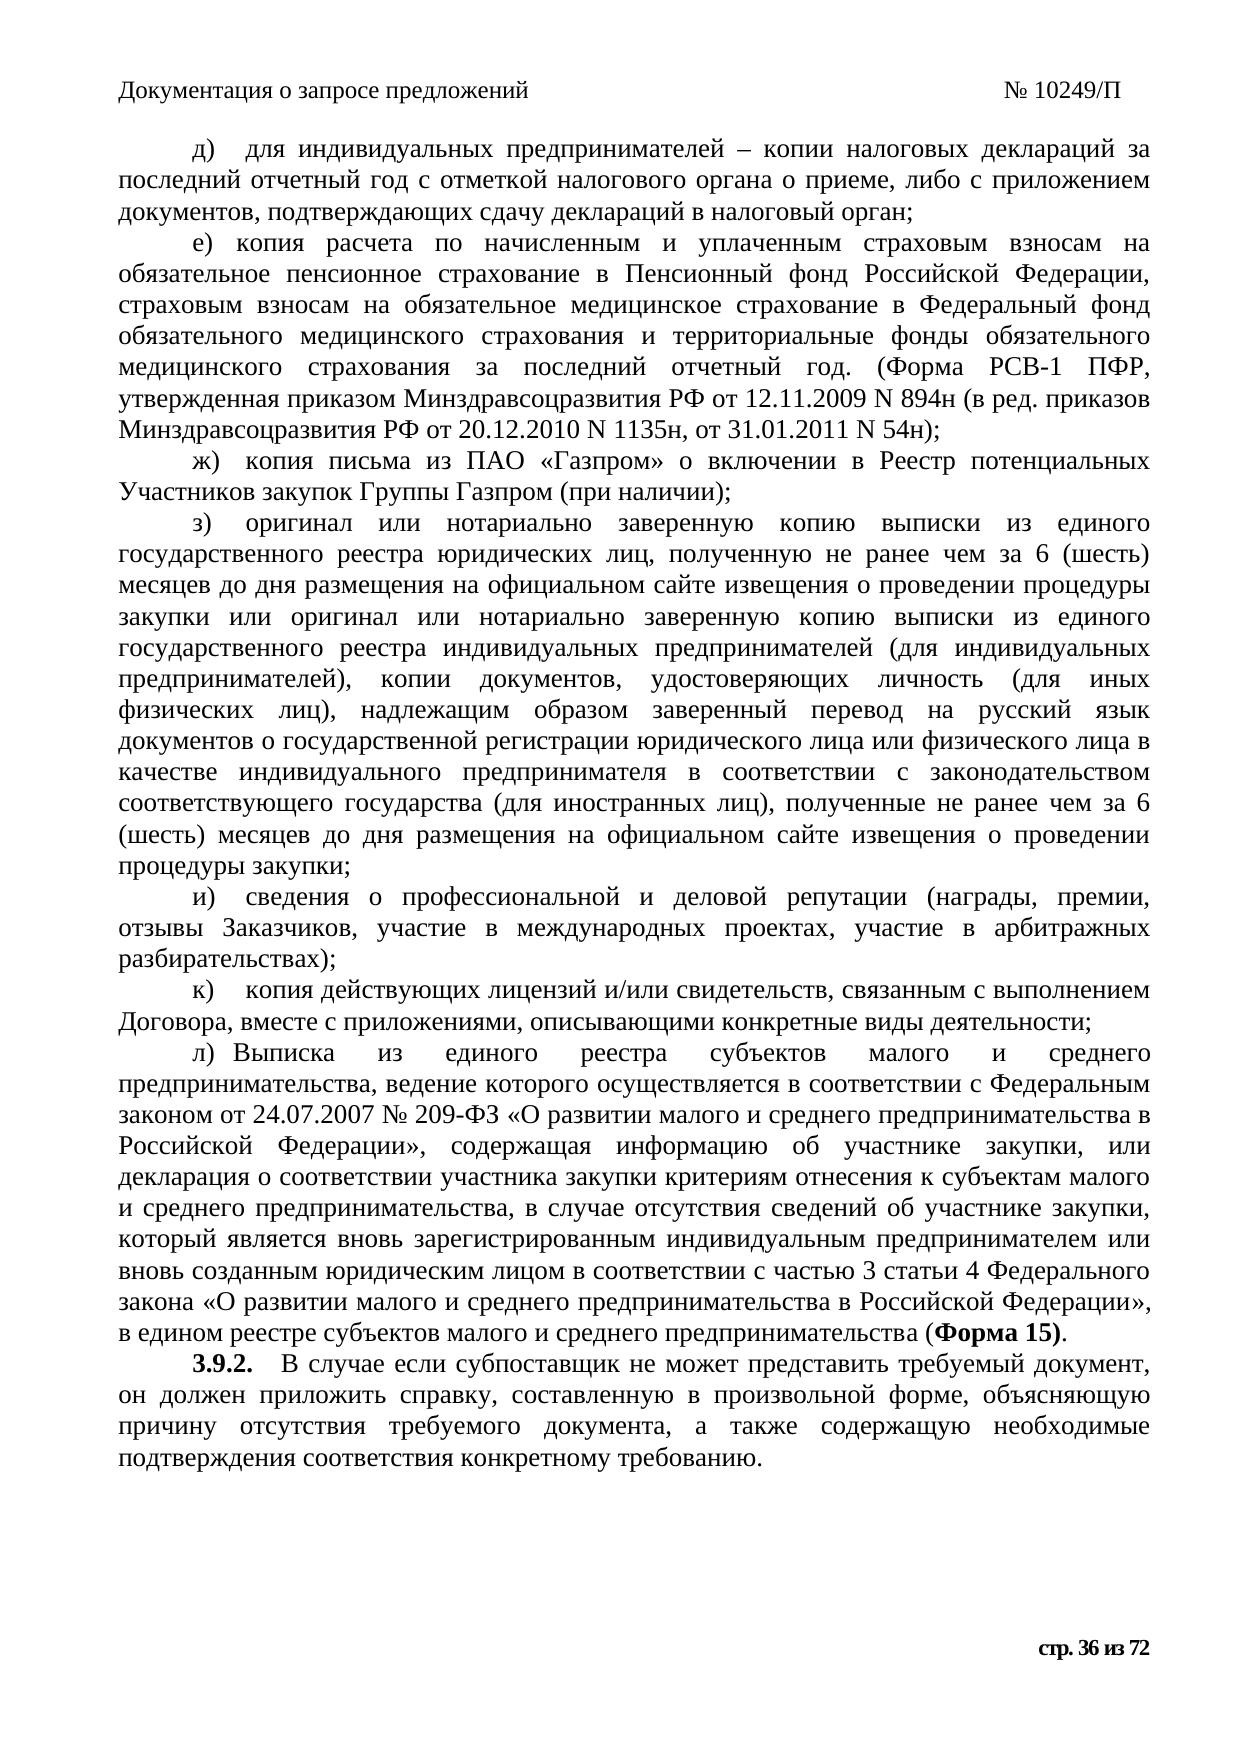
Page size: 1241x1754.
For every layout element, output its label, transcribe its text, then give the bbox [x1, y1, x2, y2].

list копия расчета по начисленным и уплаченным страховым взносам на обязательное пенсионное страхование в Пенсионный фонд Российской Федерации, страховым взносам на обязательное медицинское страхование в Федеральный фонд обязательного медицинского страхования и территориальные фонды обязательного медицинского страхования за последний отчетный год. (Форма РСВ-1 ПФР, утвержденная приказом Минздравсоцразвития РФ от N 894н (в ред. приказов Минздравсоцразвития РФ от N 1135н, от N 54н); [118, 226, 1152, 444]
list копия действующих лицензий и/или свидетельств, связанным с выполнением Договора, вместе с приложениями, описывающими конкретные виды деятельности; [118, 973, 1152, 1036]
list оригинал или нотариально заверенную копию выписки из единого государственного реестра юридических лиц, полученную не ранее чем за 6 (шесть) месяцев до дня размещения на официальном сайте извещения о проведении процедуры закупки или оригинал или нотариально заверенную копию выписки из единого государственного реестра индивидуальных предпринимателей (для индивидуальных предпринимателей), копии документов, удостоверяющих личность (для иных физических лиц), надлежащим образом заверенный перевод на русский язык документов о государственной регистрации юридического лица или физического лица в качестве индивидуального предпринимателя в соответствии с законодательством соответствующего государства (для иностранных лиц), полученные не ранее чем за 6 (шесть) месяцев до дня размещения на официальном сайте извещения о проведении процедуры закупки; [118, 506, 1152, 880]
list Выписка из единого реестра субъектов малого и среднего предпринимательства, ведение которого осуществляется в соответствии с Федеральным законом от 24.07.2007 № 209-ФЗ «О развитии малого и среднего предпринимательства в Российской Федерации», содержащая информацию об участнике закупки, или декларация о соответствии участника закупки критериям отнесения к субъектам малого и среднего предпринимательства, в случае отсутствия сведений об участнике закупки, который является вновь зарегистрированным индивидуальным предпринимателем или вновь созданным юридическим лицом в соответствии с частью 3 статьи 4 Федерального закона «О развитии малого и среднего предпринимательства в Российской Федерации», в едином реестре субъектов малого и среднего предпринимательства (Форма 15). [118, 1036, 1152, 1347]
text В случае если субпоставщик не может представить требуемый документ, он должен приложить справку, составленную в произвольной форме, объясняющую причину отсутствия требуемого документа, а также содержащую необходимые подтверждения соответствия конкретному требованию. [118, 1347, 1152, 1472]
list для индивидуальных предпринимателей – копии налоговых деклараций за последний отчетный год с отметкой налогового органа о приеме, либо с приложением документов, подтверждающих сдачу деклараций в налоговый орган; [118, 132, 1152, 226]
list сведения о профессиональной и деловой репутации (награды, премии, отзывы Заказчиков, участие в международных проектах, участие в арбитражных разбирательствах); [118, 880, 1152, 973]
list копия письма из ПАО «Газпром» о включении в Реестр потенциальных Участников закупок Группы Газпром (при наличии); [118, 444, 1152, 506]
